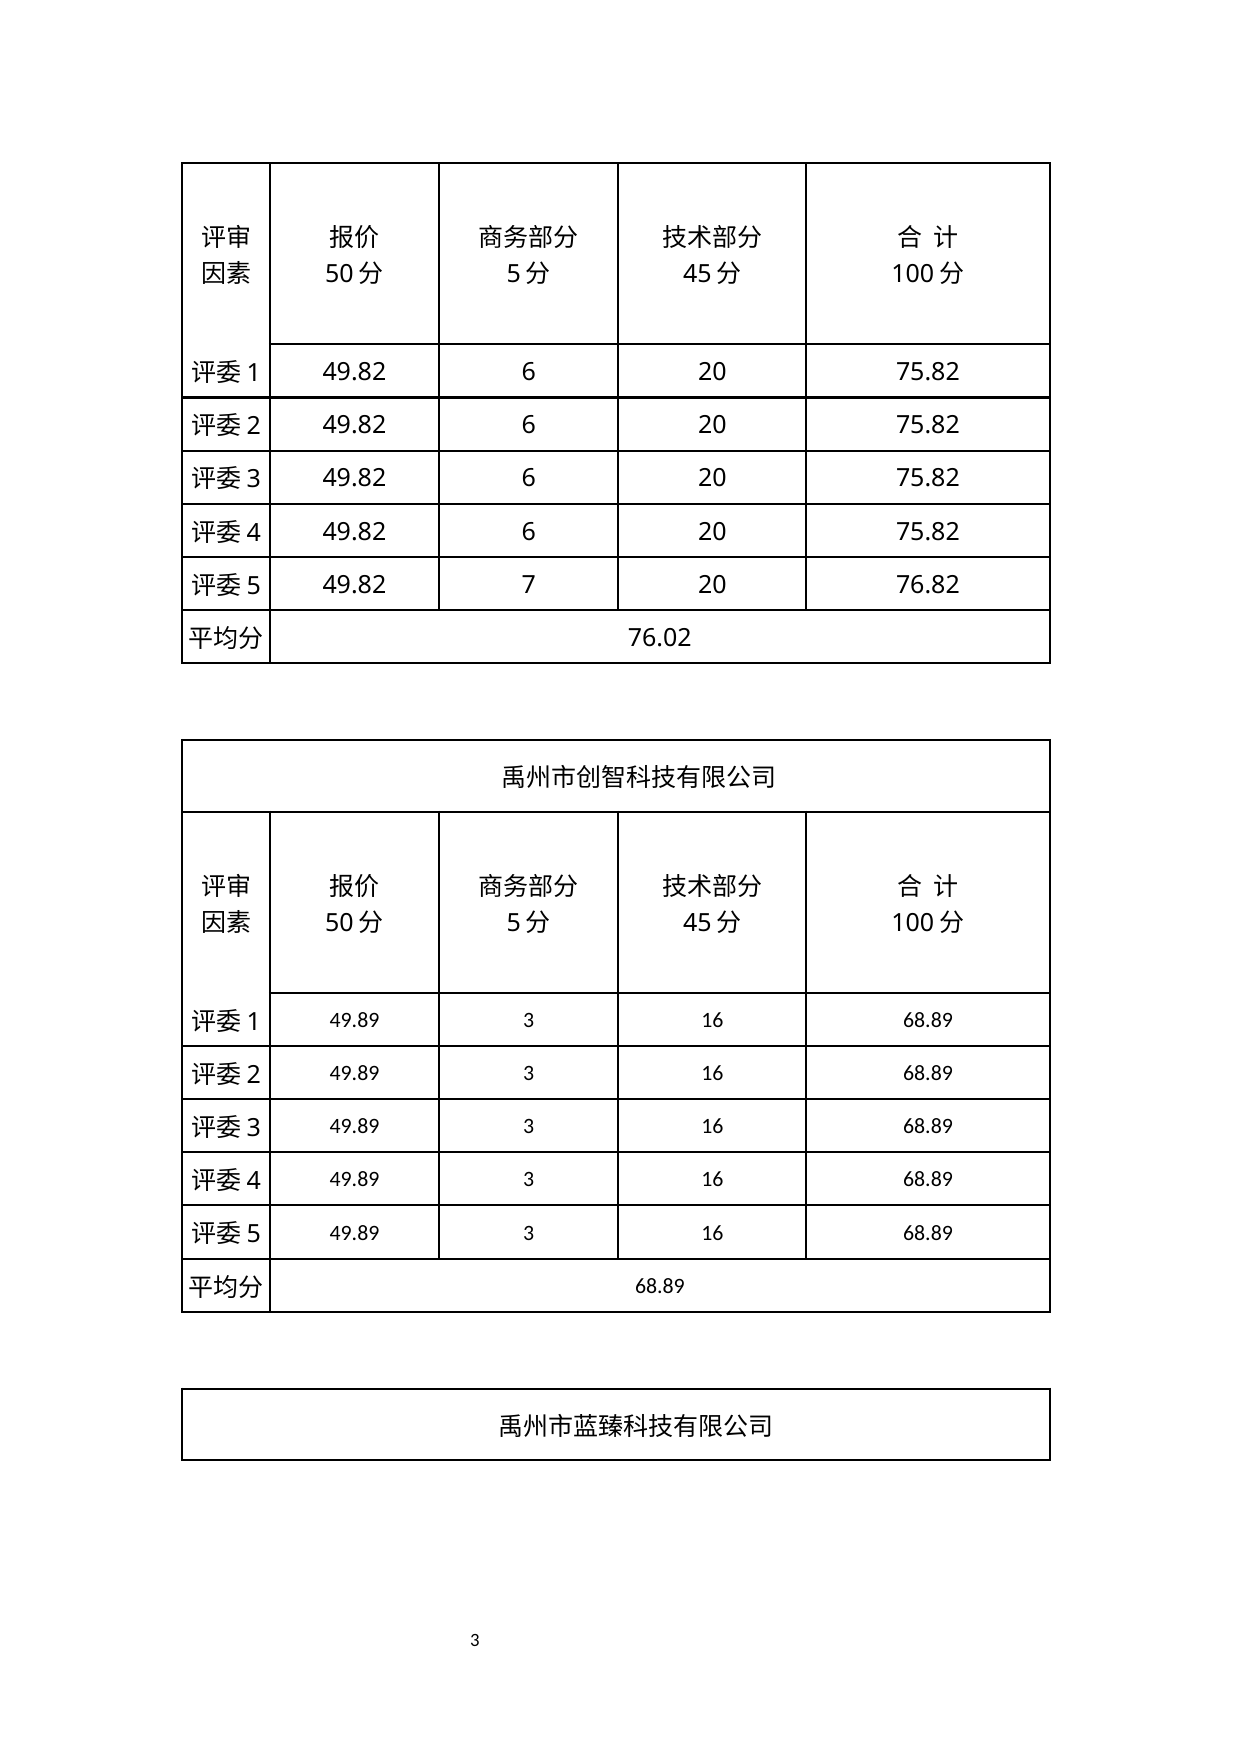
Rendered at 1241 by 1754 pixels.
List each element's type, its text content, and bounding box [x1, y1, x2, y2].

table_cell 75.82 [807, 345, 1049, 396]
table_cell 20 [619, 345, 805, 396]
table_cell 合 计 100分 [807, 813, 1049, 992]
table_cell 68.89 [807, 1100, 1049, 1151]
table_cell 评委2 [183, 1047, 269, 1098]
table_cell 75.82 [807, 505, 1049, 556]
table_cell 16 [619, 1100, 805, 1151]
table_header 禹州市蓝臻科技有限公司 [183, 1390, 1049, 1459]
table_cell 7 [440, 558, 617, 609]
table_cell 3 [440, 1047, 617, 1098]
table_cell 评审 因素 [183, 813, 269, 992]
table_cell 49.82 [271, 558, 438, 609]
table_cell 68.89 [807, 1206, 1049, 1257]
table_cell 6 [440, 345, 617, 396]
table_cell 评委3 [183, 1100, 269, 1151]
table_cell 49.82 [271, 505, 438, 556]
table_cell 16 [619, 1206, 805, 1257]
table_cell 技术部分 45分 [619, 164, 805, 343]
table_cell 3 [440, 994, 617, 1045]
table_cell 评委5 [183, 558, 269, 609]
table_cell 技术部分 45分 [619, 813, 805, 992]
table_cell 商务部分 5分 [440, 813, 617, 992]
table_cell 评委2 [183, 399, 269, 449]
table_cell 3 [440, 1206, 617, 1257]
table_cell 评委1 [183, 343, 269, 396]
table_cell 报价 50分 [271, 164, 438, 343]
table_cell 3 [440, 1100, 617, 1151]
table_cell 16 [619, 1153, 805, 1204]
table_cell 平均分 [183, 1260, 269, 1311]
table_cell 评委3 [183, 452, 269, 503]
table_cell 3 [440, 1153, 617, 1204]
table_cell 16 [619, 1047, 805, 1098]
table_cell 报价 50分 [271, 813, 438, 992]
table_cell 49.89 [271, 1047, 438, 1098]
table_cell 68.89 [807, 994, 1049, 1045]
table_cell 49.82 [271, 345, 438, 396]
table_cell 76.82 [807, 558, 1049, 609]
table_cell 49.89 [271, 1206, 438, 1257]
table_cell 68.89 [807, 1047, 1049, 1098]
table_cell 68.89 [807, 1153, 1049, 1204]
table_cell 49.89 [271, 994, 438, 1045]
table_cell 平均分 [183, 611, 269, 662]
table_header 禹州市创智科技有限公司 [183, 741, 1049, 811]
table_cell 49.82 [271, 399, 438, 449]
table_cell 49.82 [271, 452, 438, 503]
table_cell 75.82 [807, 452, 1049, 503]
table_cell 评委5 [183, 1206, 269, 1257]
table_cell 评委1 [183, 992, 269, 1045]
table_cell 49.89 [271, 1100, 438, 1151]
table_cell 评委4 [183, 1153, 269, 1204]
table_cell 6 [440, 505, 617, 556]
table_cell 评委4 [183, 505, 269, 556]
table_cell 20 [619, 399, 805, 449]
table_cell 75.82 [807, 399, 1049, 449]
table_cell 20 [619, 505, 805, 556]
table_cell 6 [440, 452, 617, 503]
table_cell 评审 因素 [183, 164, 269, 343]
table_cell 49.89 [271, 1153, 438, 1204]
table_cell 20 [619, 558, 805, 609]
table_cell 合 计 100分 [807, 164, 1049, 343]
table_cell 68.89 [271, 1260, 1049, 1311]
table_cell 商务部分 5分 [440, 164, 617, 343]
table_cell 76.02 [271, 611, 1049, 662]
table_cell 20 [619, 452, 805, 503]
table_cell 16 [619, 994, 805, 1045]
table_cell 6 [440, 399, 617, 449]
